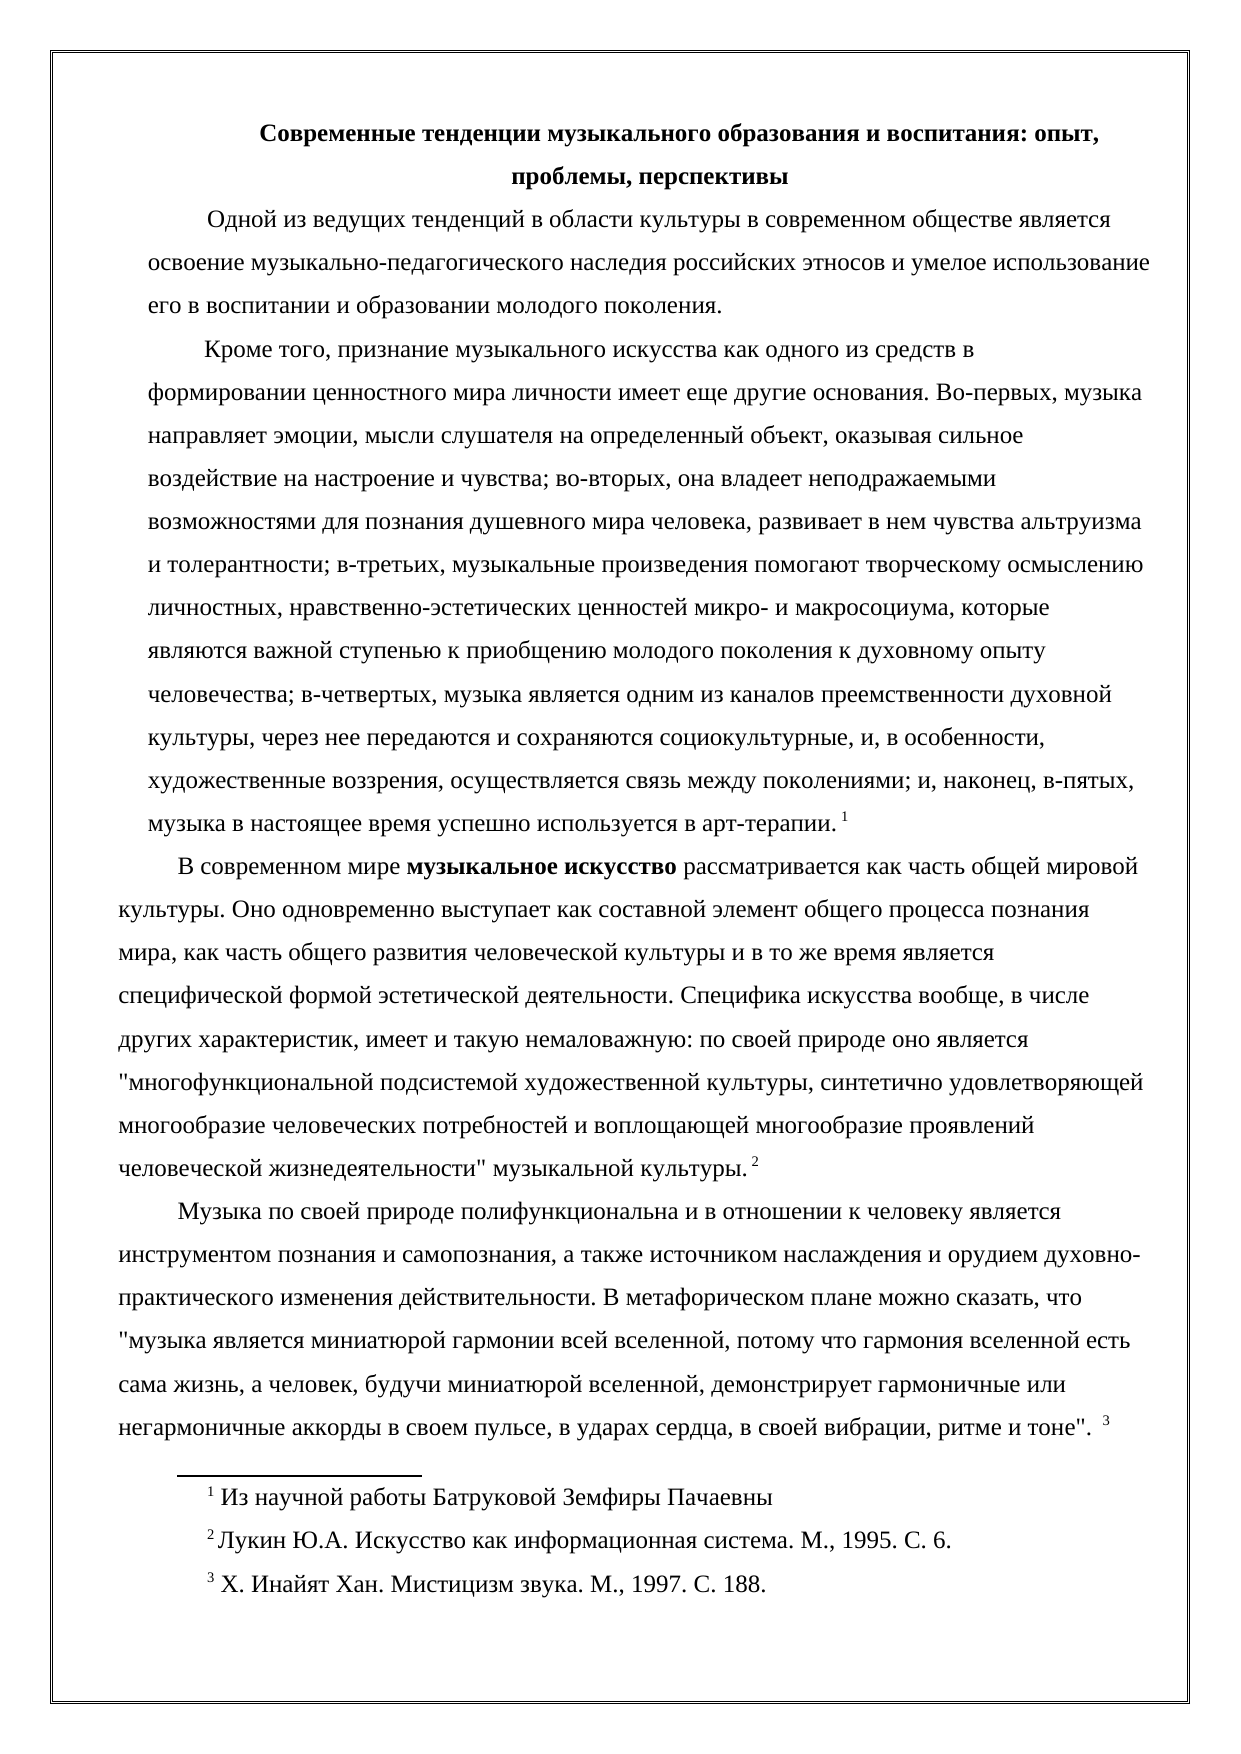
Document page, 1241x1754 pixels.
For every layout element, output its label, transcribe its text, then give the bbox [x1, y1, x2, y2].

text Музыка по своей природе полифункциональна и в отношении к человеку является инструментом познания и самопознания, а также источником наслаждения и орудием духовно-практического изменения действительности. В метафорическом плане можно сказать, что "музыка является миниатюрой гармонии всей вселенной, потому что гармония вселенной есть сама жизнь, а человек, будучи миниатюрой вселенной, демонстрирует гармоничные или негармоничные аккорды в своем пульсе, в ударах сердца, в своей вибрации, ритме и тоне". 3 [118, 1196, 1152, 1441]
text Одной из ведущих тенденций в области культуры в современном обществе является освоение музыкально-педагогического наследия российских этносов и умелое использование его в воспитании и образовании молодого поколения. Кроме того, признание музыкального искусства как одного из средств в формировании ценностного мира личности имеет еще другие основания. Во-первых, музыка направляет эмоции, мысли слушателя на определенный объект, оказывая сильное воздействие на настроение и чувства; во-вторых, она владеет неподражаемыми возможностями для познания душевного мира человека, развивает в нем чувства альтруизма и толерантности; в-третьих, музыкальные произведения помогают творческому осмыслению личностных, нравственно-эстетических ценностей микро- и макросоциума, которые являются важной ступенью к приобщению молодого поколения к духовному опыту человечества; в-четвертых, музыка является одним из каналов преемственности духовной культуры, через нее передаются и сохраняются социокультурные, и, в особенности, художественные воззрения, осуществляется связь между поколениями; и, наконец, в-пятых, музыка в настоящее время успешно используется в арт-терапии. [148, 204, 1152, 837]
text В современном мире музыкальное искусство рассматривается как часть общей мировой культуры. Оно одновременно выступает как составной элемент общего процесса познания мира, как часть общего развития человеческой культуры и в то же время является специфической формой эстетической деятельности. Специфика искусства вообще, в числе других характеристик, имеет и такую немаловажную: по своей природе оно является "многофункциональной подсистемой художественной культуры, синтетично удовлетворяющей многообразие человеческих потребностей и воплощающей многообразие проявлений человеческой жизнедеятельности" музыкальной культуры. 2 [118, 851, 1152, 1182]
text Современные тенденции музыкального образования и воспитания: опыт, проблемы, перспективы [148, 118, 1152, 190]
